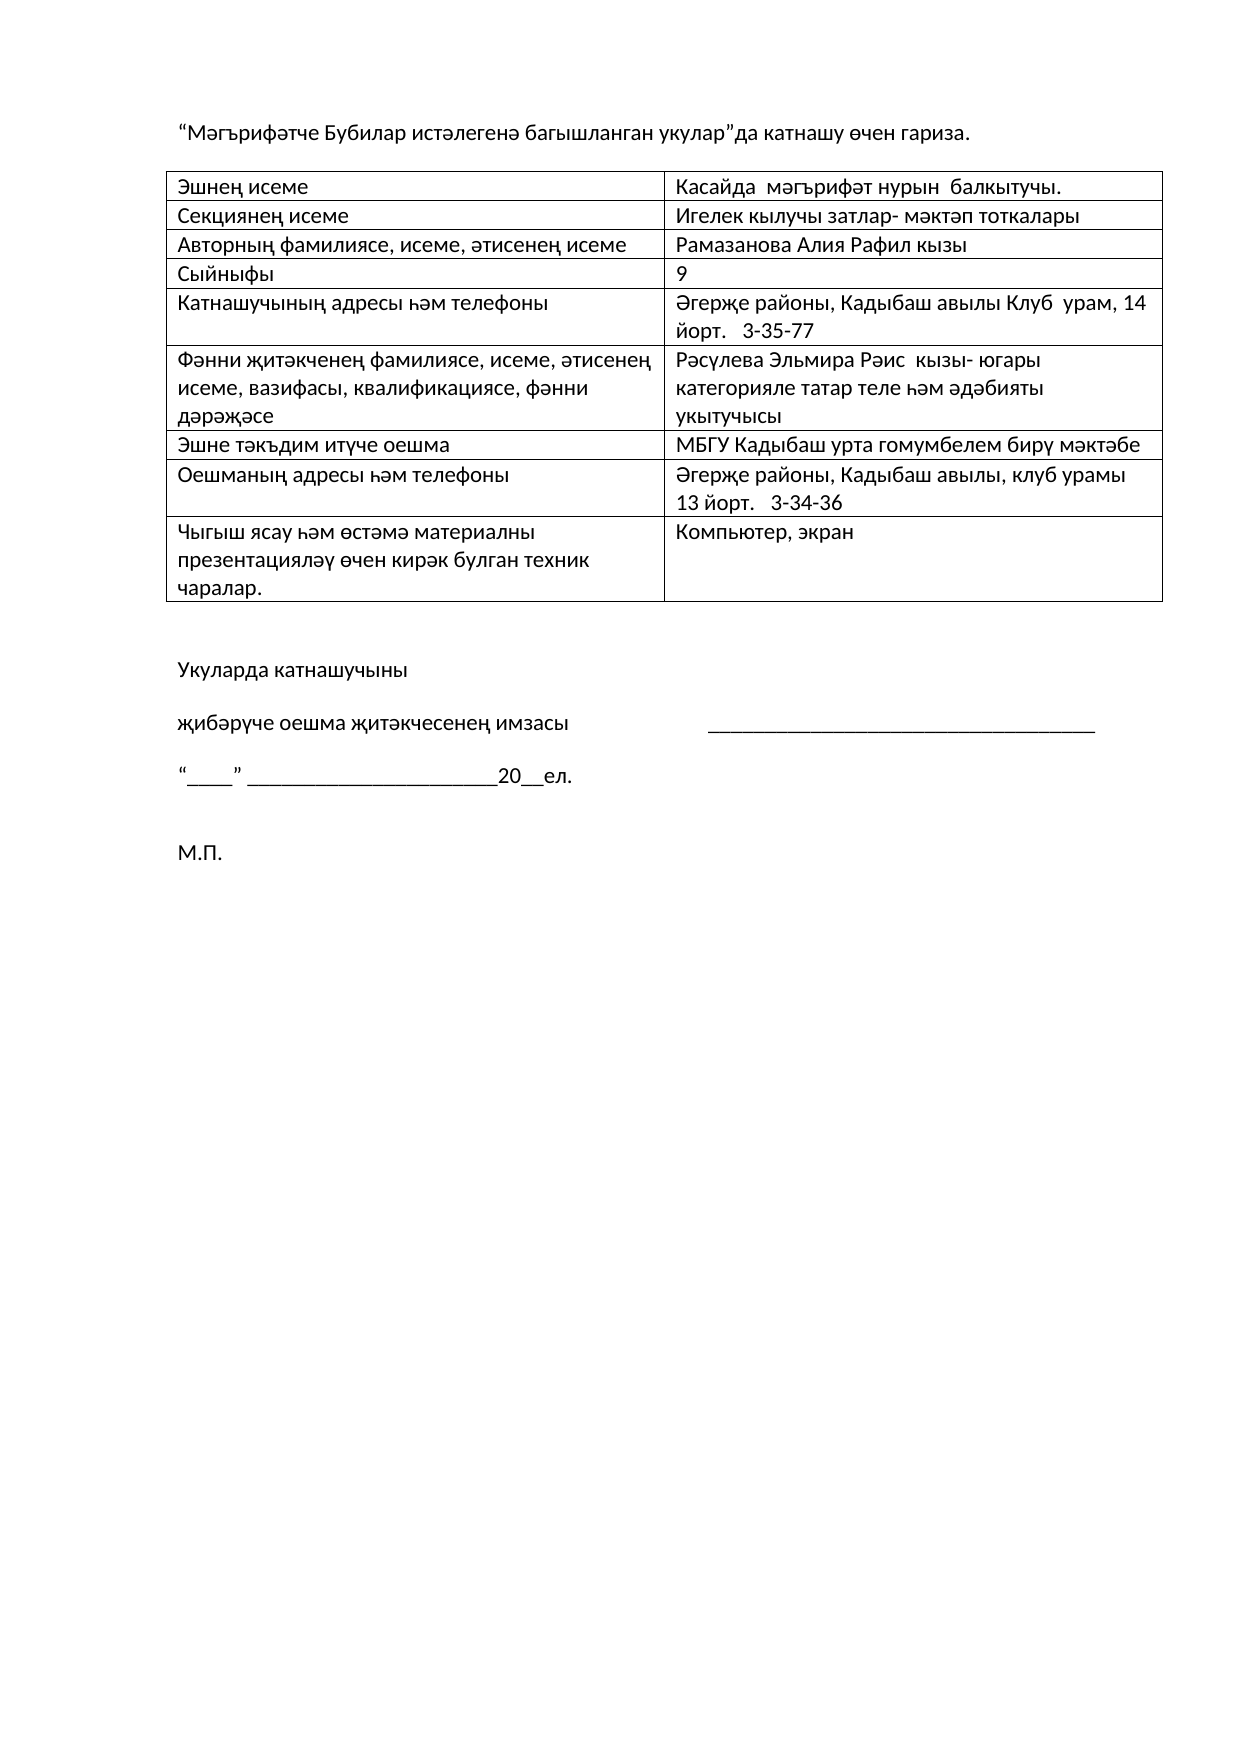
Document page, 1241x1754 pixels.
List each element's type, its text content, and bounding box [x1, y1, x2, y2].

text җибәрүче оешма җитәкчесенең имзасы __________________________________ [177, 708, 1152, 736]
table_cell МБГУ Кадыбаш урта гомумбелем бирү мәктәбе [665, 431, 1162, 459]
table_cell Катнашучының адресы һәм телефоны [167, 289, 664, 344]
table_header Эшнең исеме [167, 172, 664, 200]
table_cell Рәсүлева Эльмира Рәис кызы- югары категорияле татар теле һәм әдәбияты укытучысы [665, 346, 1162, 429]
table_cell Игелек кылучы затлар- мәктәп тоткалары [665, 201, 1162, 229]
table_cell Фәнни җитәкченең фамилиясе, исеме, әтисенең исеме, вазифасы, квалификациясе, фәнни дәрәҗәсе [167, 346, 664, 429]
table_cell Сыйныфы [167, 259, 664, 287]
table_cell Оешманың адресы һәм телефоны [167, 460, 664, 516]
text “____” ______________________20__ел. [177, 761, 1152, 789]
table_cell Компьютер, экран [665, 517, 1162, 601]
table_cell Рамазанова Алия Рафил кызы [665, 230, 1162, 258]
text М.П. [177, 838, 1152, 866]
text “Мәгърифәтче Бубилар истәлегенә багышланган укулар”да катнашу өчен гариза. [177, 118, 1152, 146]
table_cell Чыгыш ясау һәм өстәмә материалны презентацияләү өчен кирәк булган техник чаралар. [167, 517, 664, 601]
table_cell Авторның фамилиясе, исеме, әтисенең исеме [167, 230, 664, 258]
table_cell Эшне тәкъдим итүче оешма [167, 431, 664, 459]
table_cell Әгерҗе районы, Кадыбаш авылы, клуб урамы 13 йорт. 3-34-36 [665, 460, 1162, 516]
text Укуларда катнашучыны [177, 655, 1152, 683]
table_cell Әгерҗе районы, Кадыбаш авылы Клуб урам, 14 йорт. 3-35-77 [665, 289, 1162, 344]
table_header Касайда мәгърифәт нурын балкытучы. [665, 172, 1162, 200]
table_cell Секциянең исеме [167, 201, 664, 229]
table_cell 9 [665, 259, 1162, 287]
